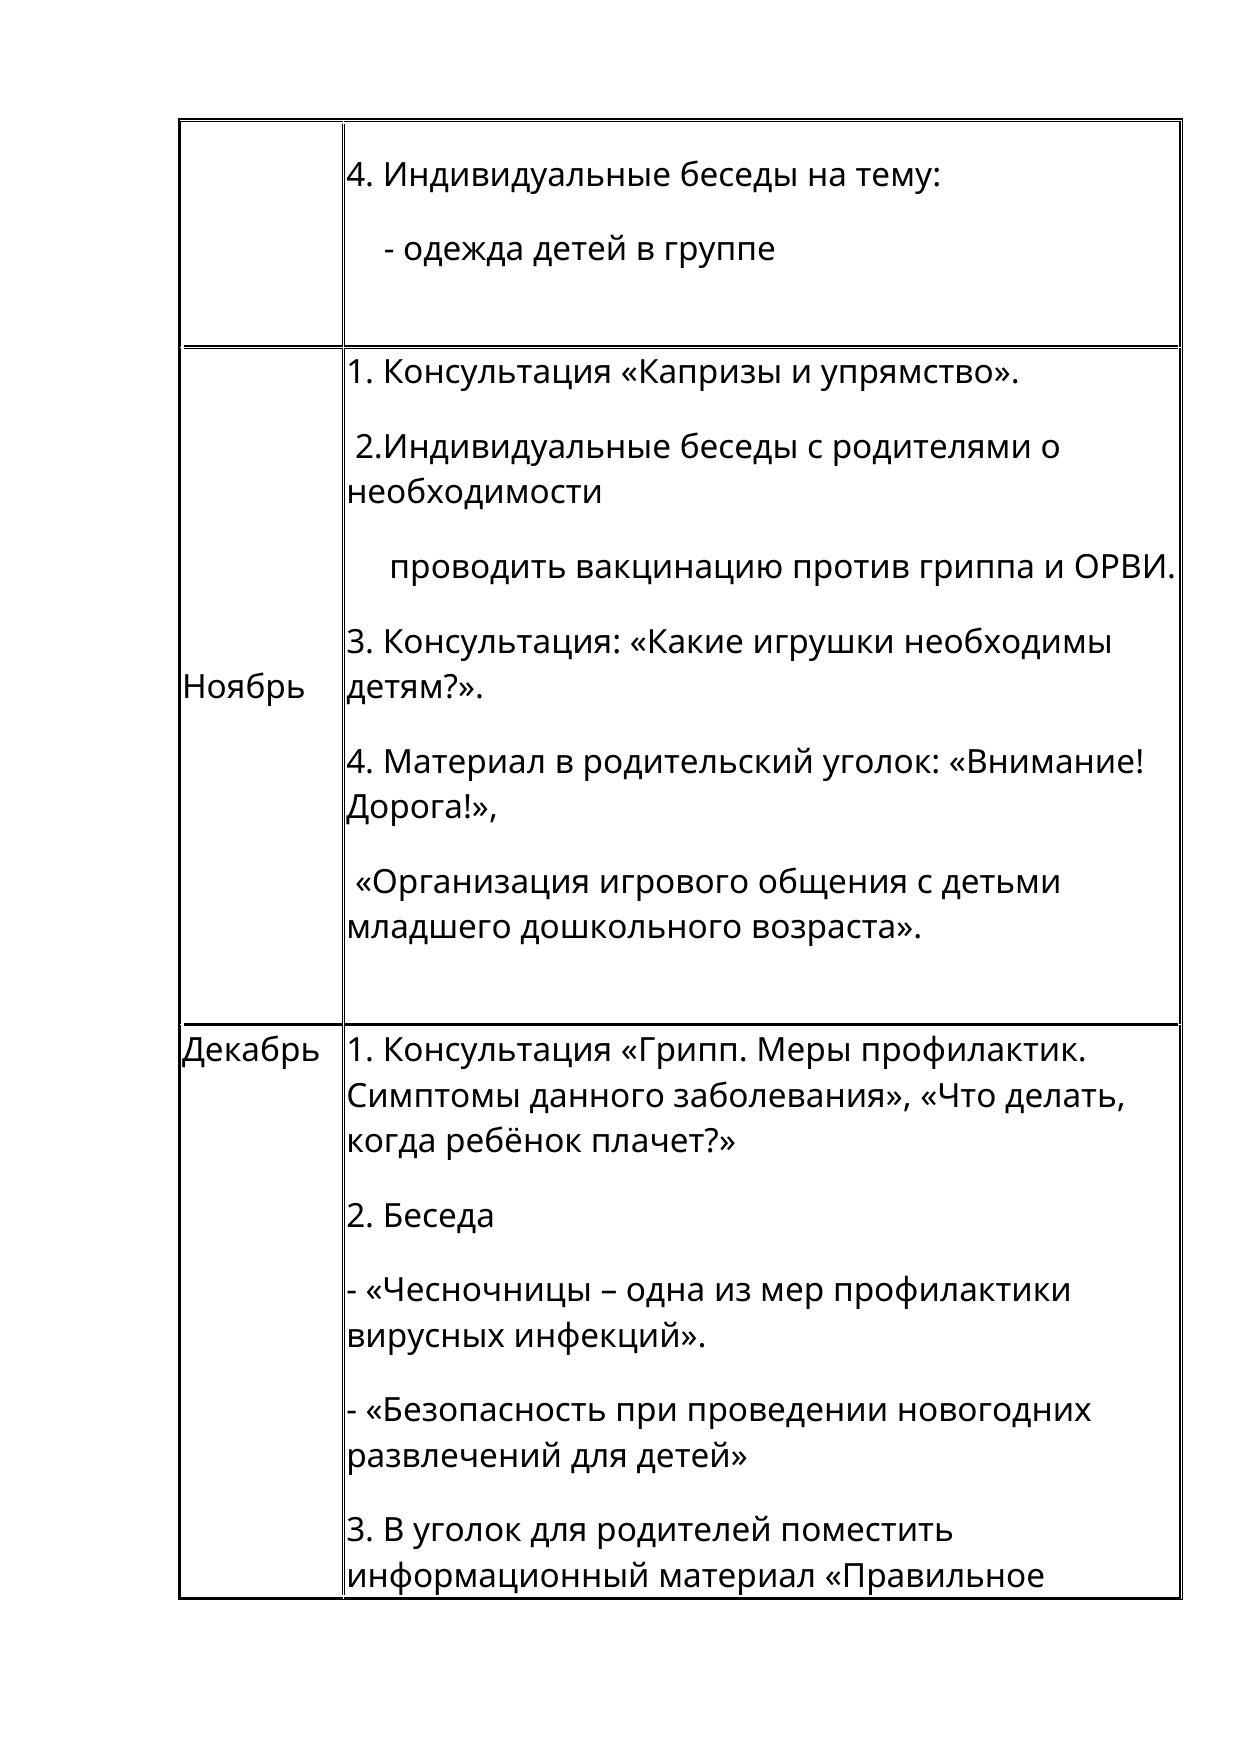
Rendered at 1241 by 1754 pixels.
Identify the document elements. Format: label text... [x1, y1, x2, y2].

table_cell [344, 122, 1179, 345]
table_cell Декабрь [180, 1023, 344, 1597]
table_cell Октябрь [181, 122, 344, 345]
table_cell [344, 1023, 1181, 1597]
table_cell Ноябрь [181, 345, 342, 1023]
table_cell 1. Консультация «Капризы и упрямство». 2.Индивидуальные беседы с родителями о необходимости проводить вакцинацию против гриппа и ОРВИ. 3. Консультация: «Какие игрушки необходимы детям?». 4. Материал в родительский уголок: «Внимание! Дорога!», «Организация игрового общения с детьми младшего дошкольного возраста». [345, 345, 1180, 1023]
